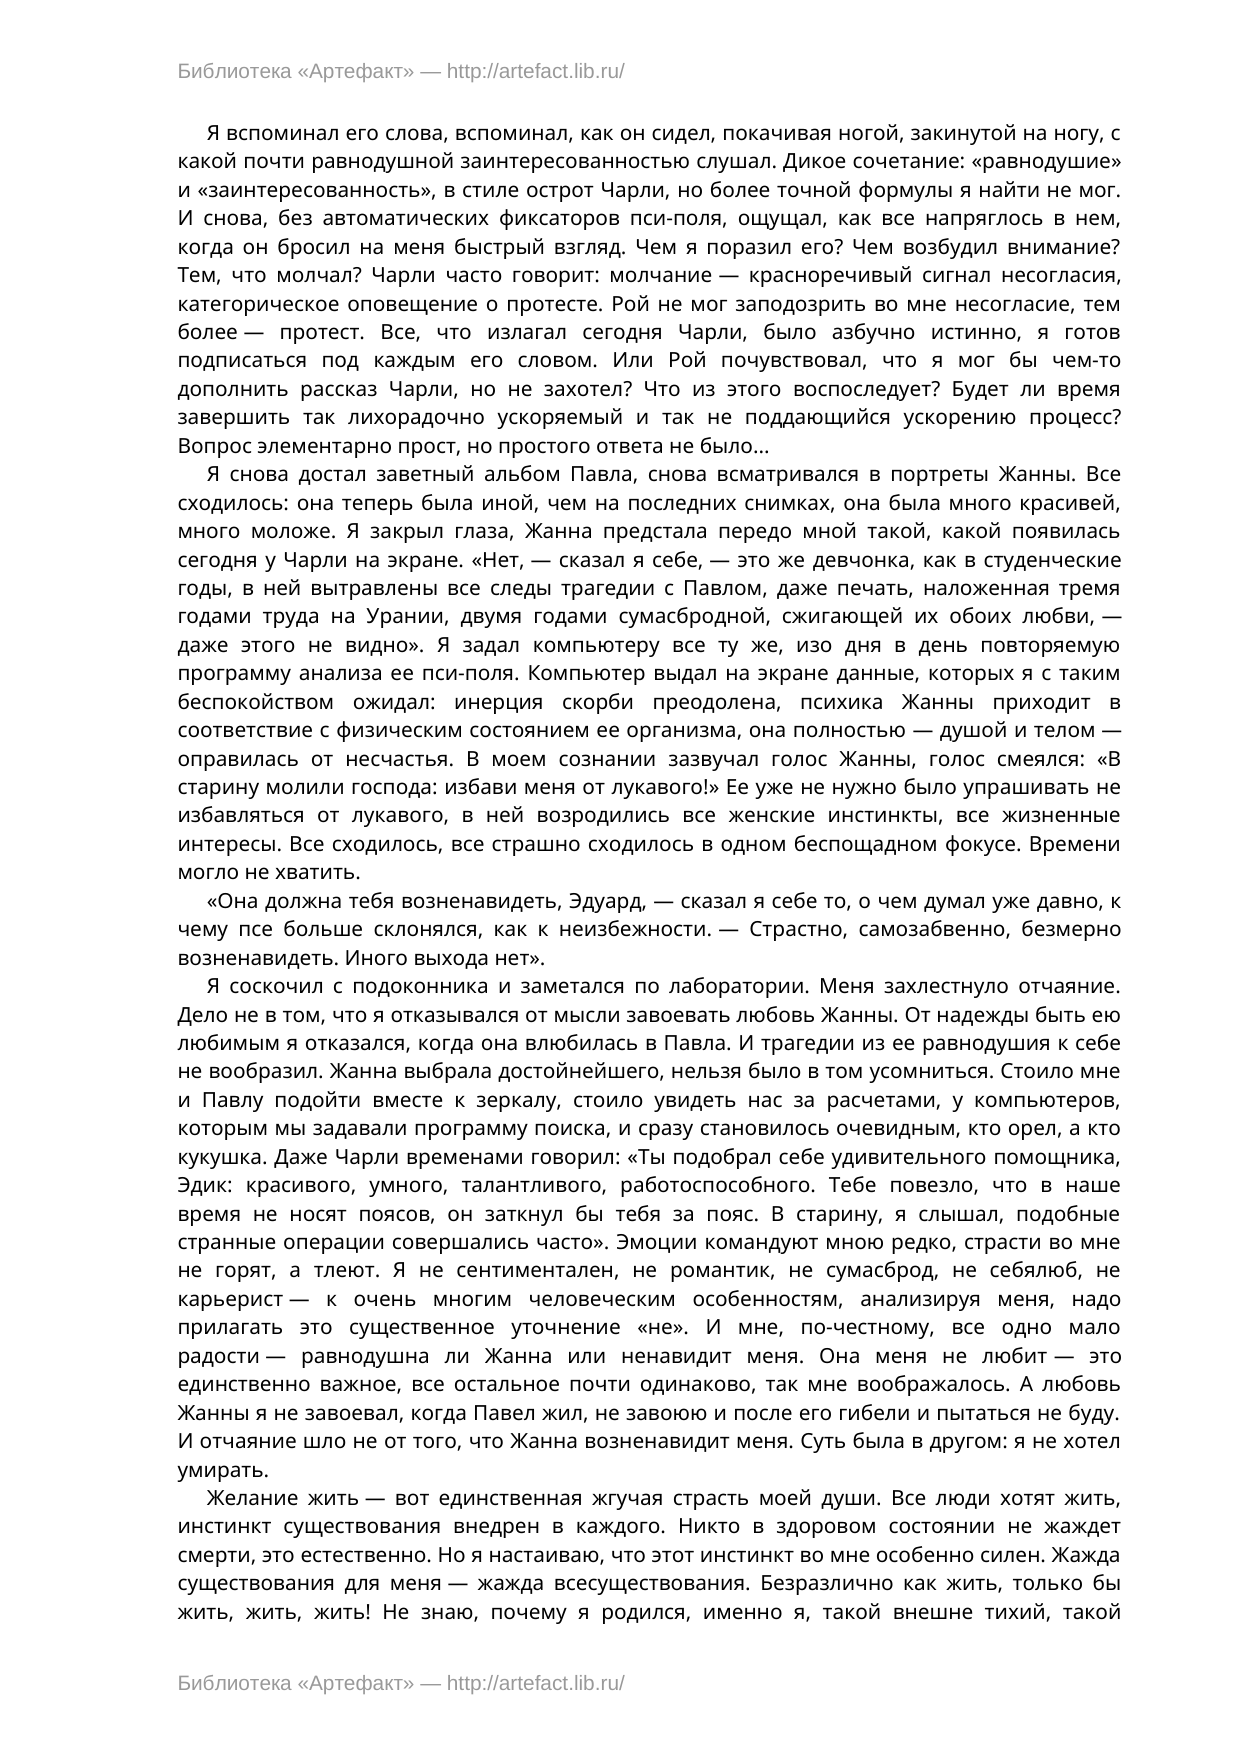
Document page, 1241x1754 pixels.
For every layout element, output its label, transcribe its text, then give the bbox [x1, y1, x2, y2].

text Я снова достал заветный альбом Павла, снова всматривался в портреты Жанны. Все сходилось: она теперь была иной, чем на последних снимках, она была много красивей, много моложе. Я закрыл глаза, Жанна предстала передо мной такой, какой появилась сегодня у Чарли на экране. «Нет, — сказал я себе, — это же девчонка, как в студенческие годы, в ней вытравлены все следы трагедии с Павлом, даже печать, наложенная тремя годами труда на Урании, двумя годами сумасбродной, сжигающей их обоих любви, — даже этого не видно». Я задал компьютеру все ту же, изо дня в день повторяемую программу анализа ее пси-поля. Компьютер выдал на экране данные, которых я с таким беспокойством ожидал: инерция скорби преодолена, психика Жанны приходит в соответствие с физическим состоянием ее организма, она полностью — душой и телом — оправилась от несчастья. В моем сознании зазвучал голос Жанны, голос смеялся: «В старину молили господа: избави меня от лукавого!» Ее уже не нужно было упрашивать не избавляться от лукавого, в ней возродились все женские инстинкты, все жизненные интересы. Все сходилось, все страшно сходилось в одном беспощадном фокусе. Времени могло не хватить. [177, 459, 1122, 886]
text «Она должна тебя возненавидеть, Эдуард, — сказал я себе то, о чем думал уже давно, к чему псе больше склонялся, как к неизбежности. — Страстно, самозабвенно, безмерно возненавидеть. Иного выхода нет». [177, 886, 1122, 971]
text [177, 1483, 1122, 1625]
text Я вспоминал его слова, вспоминал, как он сидел, покачивая ногой, закинутой на ногу, с какой почти равнодушной заинтересованностью слушал. Дикое сочетание: «равнодушие» и «заинтересованность», в стиле острот Чарли, но более точной формулы я найти не мог. И снова, без автоматических фиксаторов пси-поля, ощущал, как все напряглось в нем, когда он бросил на меня быстрый взгляд. Чем я поразил его? Чем возбудил внимание? Тем, что молчал? Чарли часто говорит: молчание — красноречивый сигнал несогласия, категорическое оповещение о протесте. Рой не мог заподозрить во мне несогласие, тем более — протест. Все, что излагал сегодня Чарли, было азбучно истинно, я готов подписаться под каждым его словом. Или Рой почувствовал, что я мог бы чем-то дополнить рассказ Чарли, но не захотел? Что из этого воспоследует? Будет ли время завершить так лихорадочно ускоряемый и так не поддающийся ускорению процесс? Вопрос элементарно прост, но простого ответа не было... [177, 118, 1122, 459]
text Я соскочил с подоконника и заметался по лаборатории. Меня захлестнуло отчаяние. Дело не в том, что я отказывался от мысли завоевать любовь Жанны. От надежды быть ею любимым я отказался, когда она влюбилась в Павла. И трагедии из ее равнодушия к себе не вообразил. Жанна выбрала достойнейшего, нельзя было в том усомниться. Стоило мне и Павлу подойти вместе к зеркалу, стоило увидеть нас за расчетами, у компьютеров, которым мы задавали программу поиска, и сразу становилось очевидным, кто орел, а кто кукушка. Даже Чарли временами говорил: «Ты подобрал себе удивительного помощника, Эдик: красивого, умного, талантливого, работоспособного. Тебе повезло, что в наше время не носят поясов, он заткнул бы тебя за пояс. В старину, я слышал, подобные странные операции совершались часто». Эмоции командуют мною редко, страсти во мне не горят, а тлеют. Я не сентиментален, не романтик, не сумасброд, не себялюб, не карьерист — к очень многим человеческим особенностям, анализируя меня, надо прилагать это существенное уточнение «не». И мне, по-честному, все одно мало радости — равнодушна ли Жанна или ненавидит меня. Она меня не любит — это единственно важное, все остальное почти одинаково, так мне воображалось. А любовь Жанны я не завоевал, когда Павел жил, не завоюю и после его гибели и пытаться не буду. И отчаяние шло не от того, что Жанна возненавидит меня. Суть была в другом: я не хотел умирать. [177, 971, 1122, 1483]
